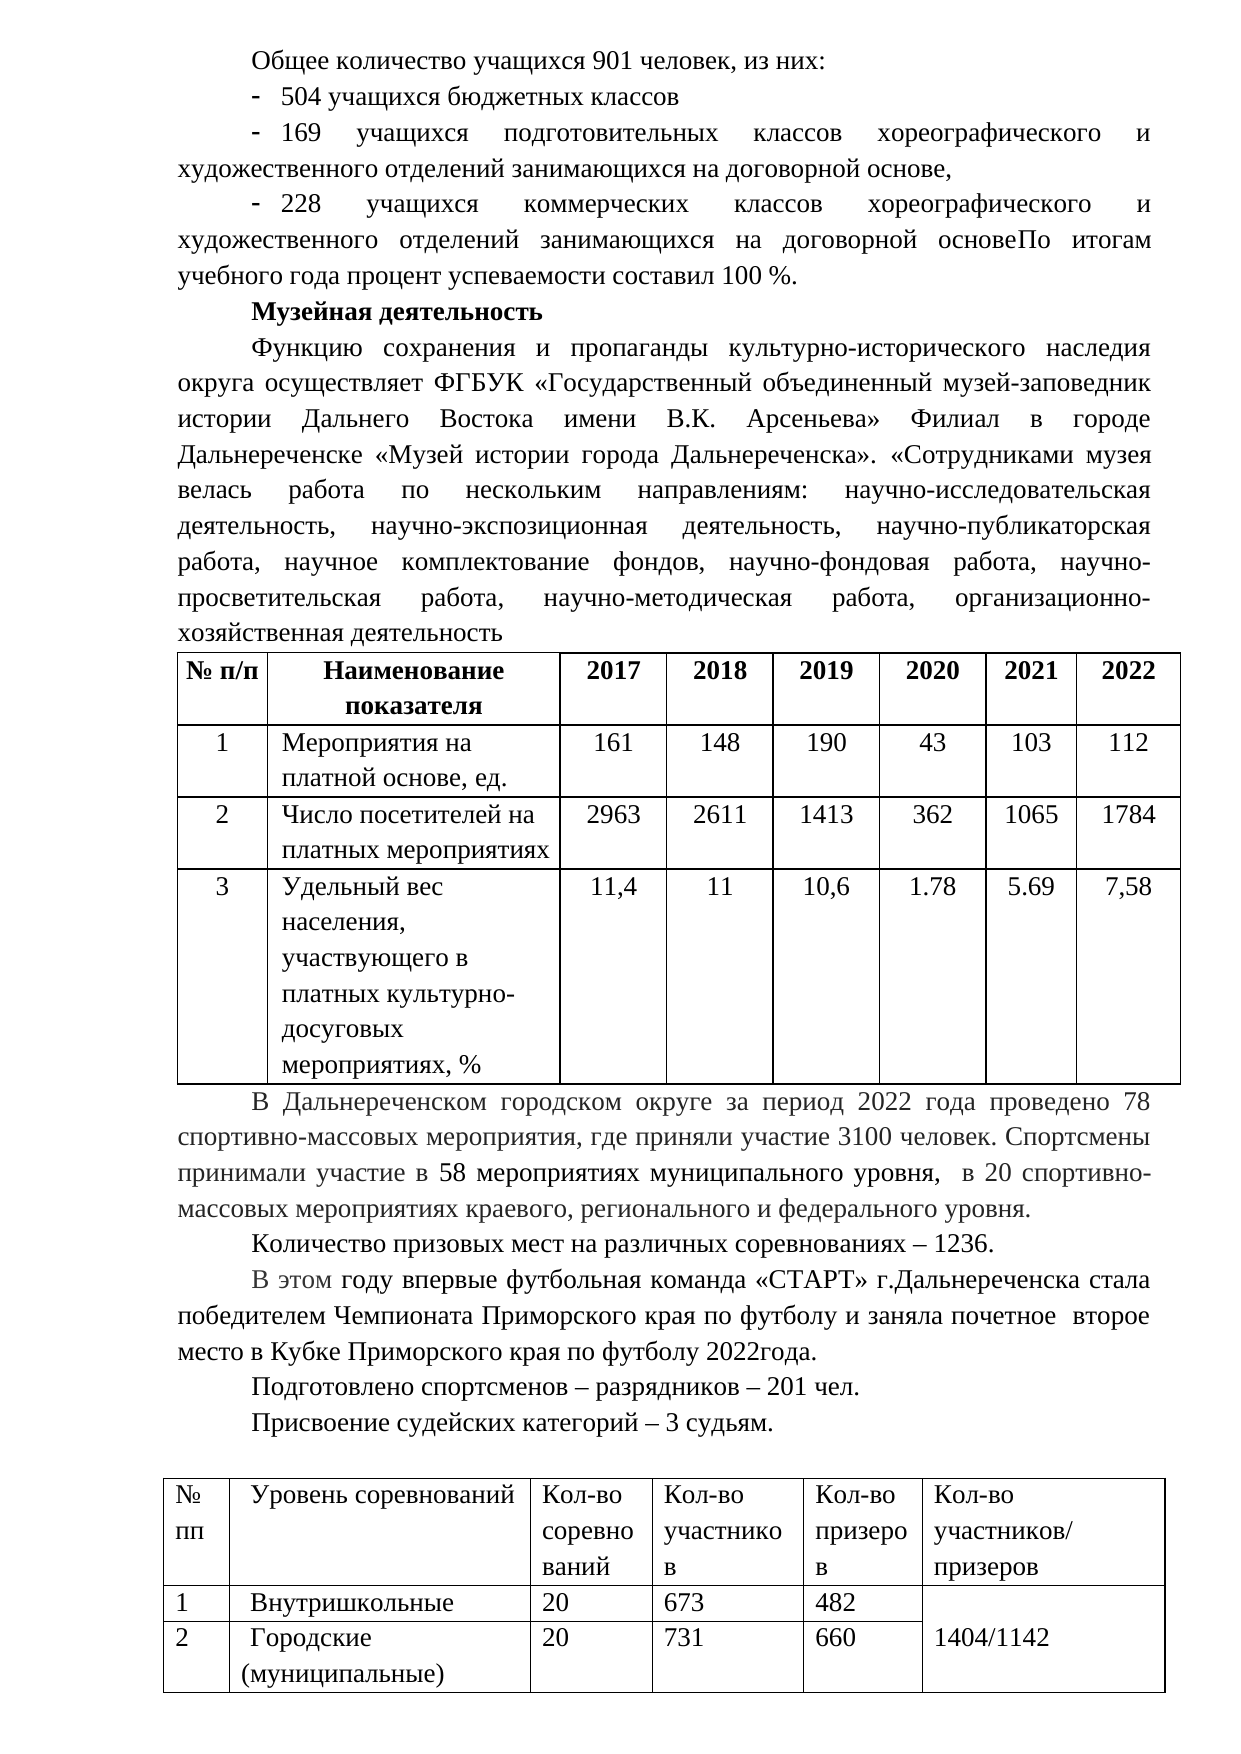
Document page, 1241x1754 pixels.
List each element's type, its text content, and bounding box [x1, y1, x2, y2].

table_cell Число посетителей на платных мероприятиях [268, 798, 559, 868]
text В Дальнереченском городском округе за период 2022 года проведено 78 спортивно-массовых мероприятия, где приняли участие 3100 человек. Спортсмены принимали участие в 58 мероприятиях муниципального уровня, в 20 спортивно-массовых мероприятиях краевого, регионального и федерального уровня. [177, 1085, 1152, 1223]
text Присвоение судейских категорий – 3 судьям. [177, 1406, 1152, 1437]
table_header 2018 [667, 654, 772, 724]
table_cell 11,4 [561, 870, 666, 1083]
table_cell 1 [178, 726, 267, 796]
text В этом году впервые футбольная команда «СТАРТ» г.Дальнереченска стала победителем Чемпионата Приморского края по футболу и заняла почетное второе место в Кубке Приморского края по футболу 2022года. [177, 1330, 1152, 1366]
table_header 2022 [1077, 654, 1180, 724]
table_header № пп [164, 1479, 229, 1585]
table_header 2019 [774, 654, 879, 724]
table_header 2020 [880, 654, 985, 724]
table_cell 482 [804, 1586, 922, 1621]
table_cell 362 [880, 798, 985, 868]
table_cell 3 [178, 870, 267, 1083]
table_cell 10,6 [774, 870, 879, 1083]
table_header 2021 [987, 654, 1076, 724]
table_cell 2611 [667, 798, 772, 868]
list 228 учащихся коммерческих классов хореографического и художественного отделений занимающихся на договорной основеПо итогам учебного года процент успеваемости составил 100 %. [177, 188, 1152, 290]
table_cell 43 [880, 726, 985, 796]
table_cell 7,58 [1077, 870, 1180, 1083]
table_cell 190 [774, 726, 879, 796]
table_cell 731 [653, 1622, 803, 1692]
table_cell 20 [531, 1622, 652, 1692]
text Общее количество учащихся 901 человек, из них: [177, 44, 1152, 76]
list 504 учащихся бюджетных классов [177, 80, 1152, 111]
text Количество призовых мест на различных соревнованиях – 1236. [177, 1227, 1152, 1259]
text Музейная деятельность [177, 295, 1152, 326]
table_cell Удельный вес населения, участвующего в платных культурно-досуговых мероприятиях, % [268, 870, 559, 1083]
table_header Уровень соревнований [230, 1479, 530, 1585]
table_cell 2 [178, 798, 267, 868]
table_cell 1 [164, 1586, 229, 1621]
table_cell Городские (муниципальные) [230, 1622, 530, 1692]
table_cell 660 [804, 1622, 922, 1692]
table_header Кол-во призеров [804, 1479, 922, 1585]
text Функцию сохранения и пропаганды культурно-исторического наследия округа осуществляет ФГБУК «Государственный объединенный музей-заповедник истории Дальнего Востока имени В.К. Арсеньева» Филиал в городе Дальнереченске «Музей истории города Дальнереченска». «Сотрудниками музея велась работа по нескольким направлениям: научно-исследовательская деятельность, научно-экспозиционная деятельность, научно-публикаторская работа, научное комплектование фондов, научно-фондовая работа, научно-просветительская работа, научно-методическая работа, организационно-хозяйственная деятельность [177, 331, 1152, 648]
table_cell 103 [987, 726, 1076, 796]
table_cell 148 [667, 726, 772, 796]
table_cell 1.78 [880, 870, 985, 1083]
table_header 2017 [561, 654, 666, 724]
text Подготовлено спортсменов – разрядников – 201 чел. [177, 1370, 1152, 1402]
table_cell 673 [653, 1586, 803, 1621]
table_header № п/п [178, 653, 267, 724]
table_header Кол-во соревнований [531, 1479, 652, 1585]
table_cell 2963 [561, 798, 666, 868]
table_cell 161 [561, 726, 666, 796]
list 169 учащихся подготовительных классов хореографического и художественного отделений занимающихся на договорной основе, [177, 116, 1152, 183]
table_cell 1413 [774, 798, 879, 868]
table_cell 2 [164, 1622, 229, 1692]
table_header Наименование показателя [268, 653, 559, 724]
text В этом году впервые футбольная команда «СТАРТ» г.Дальнереченска стала победителем Чемпионата Приморского края по футболу и заняла почетное второе место в Кубке Приморского края по футболу 2022года. [177, 1263, 1152, 1299]
table_header Кол-во участников/призеров [923, 1479, 1164, 1585]
table_cell 20 [531, 1586, 652, 1621]
table_cell Мероприятия на платной основе, ед. [268, 726, 559, 796]
table_cell 1065 [987, 798, 1076, 868]
table_header Кол-во участников [653, 1479, 803, 1585]
table_cell 112 [1077, 726, 1180, 796]
table_cell 1404/1142 [923, 1586, 1164, 1692]
table_cell 5.69 [987, 870, 1076, 1083]
table_cell 1784 [1077, 798, 1180, 868]
table_cell 11 [667, 870, 772, 1083]
table_cell Внутришкольные [230, 1586, 530, 1621]
